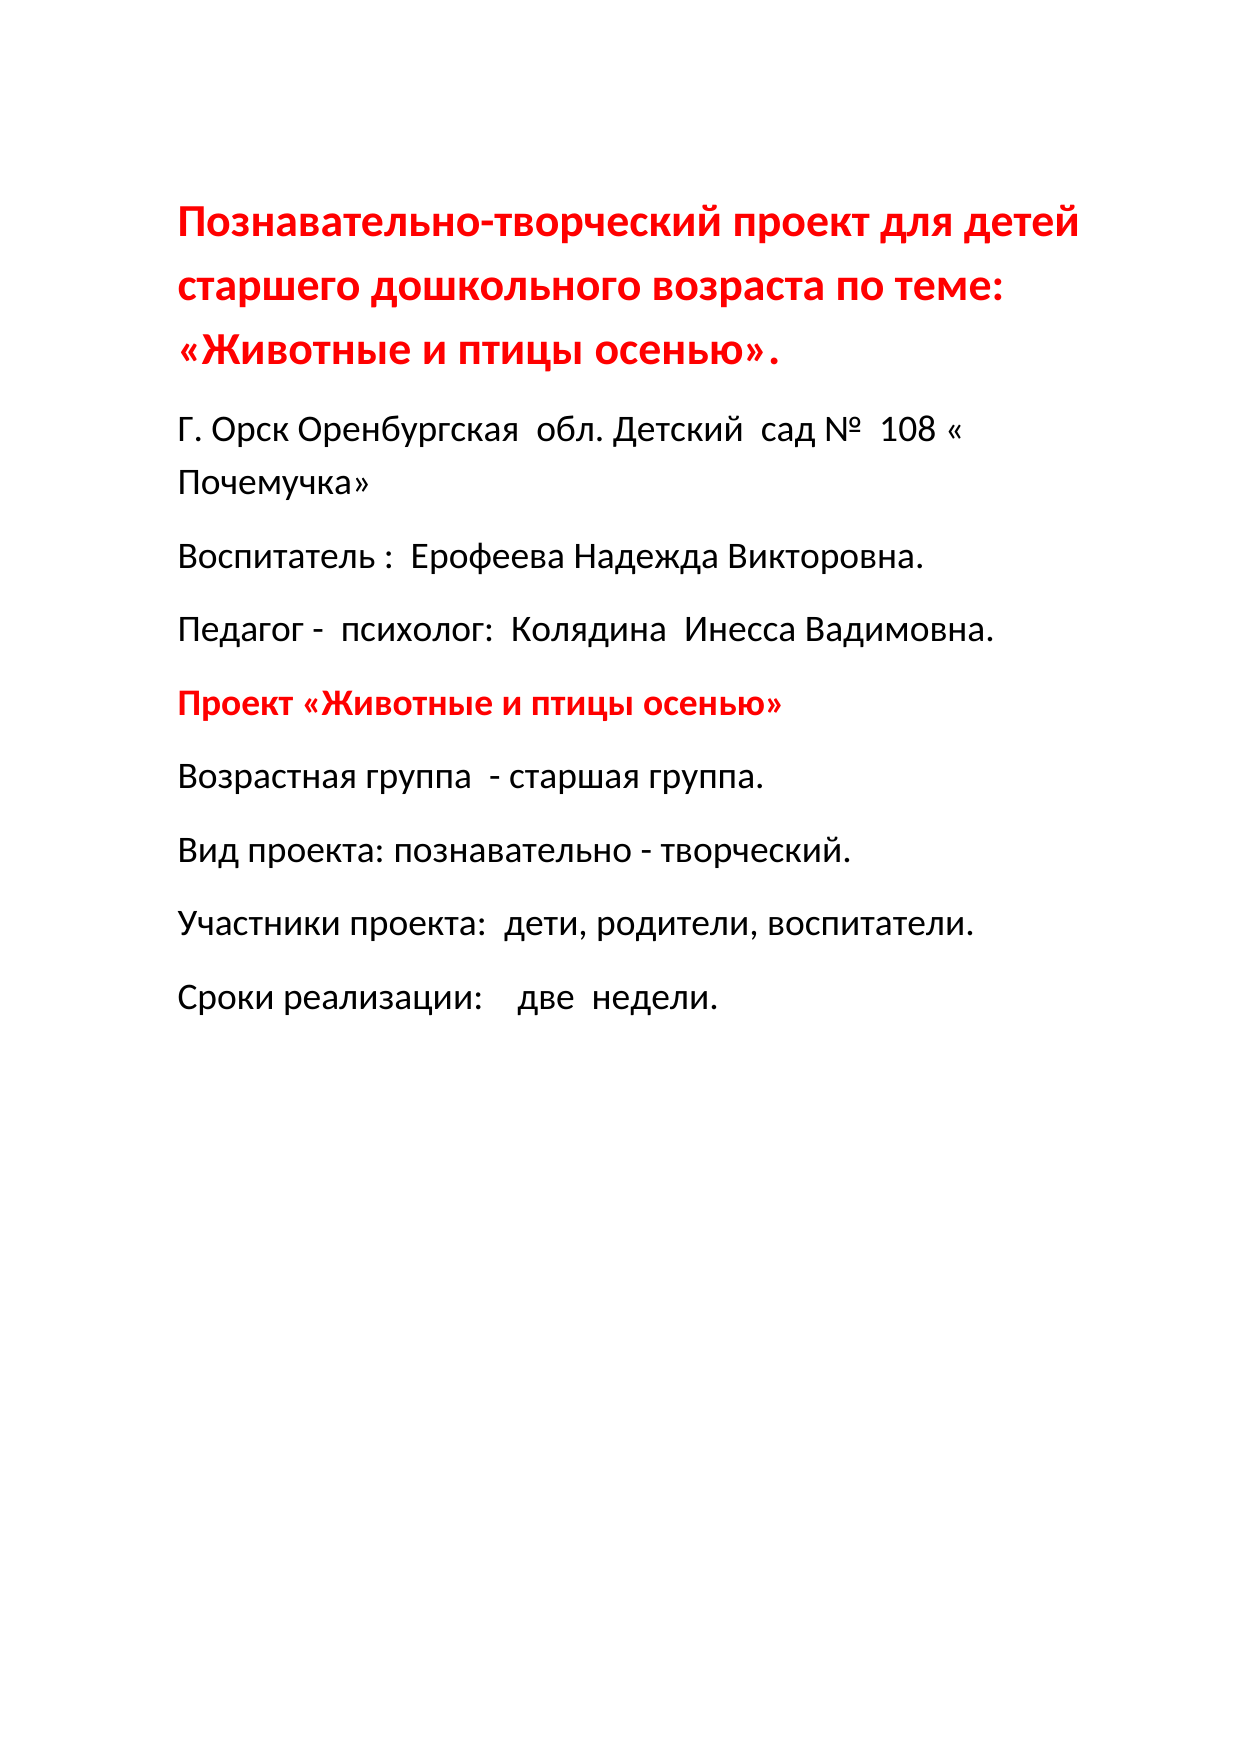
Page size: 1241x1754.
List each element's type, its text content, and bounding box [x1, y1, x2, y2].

text Проект «Животные и птицы осенью» [177, 679, 1152, 724]
text Возрастная группа - старшая группа. [177, 752, 1152, 798]
text Участники проекта: дети, родители, воспитатели. [177, 899, 1152, 945]
text Сроки реализации: две недели. [177, 973, 1152, 1019]
text Вид проекта: познавательно - творческий. [177, 826, 1152, 872]
text Воспитатель : Ерофеева Надежда Викторовна. [177, 532, 1152, 577]
text Г. Орск Оренбургская обл. Детский сад № 108 « Почемучка» [177, 405, 1152, 504]
text Познавательно-творческий проект для детей старшего дошкольного возраста по теме: «Животные и птицы осенью». [177, 192, 1152, 376]
text Педагог - психолог: Колядина Инесса Вадимовна. [177, 605, 1152, 651]
